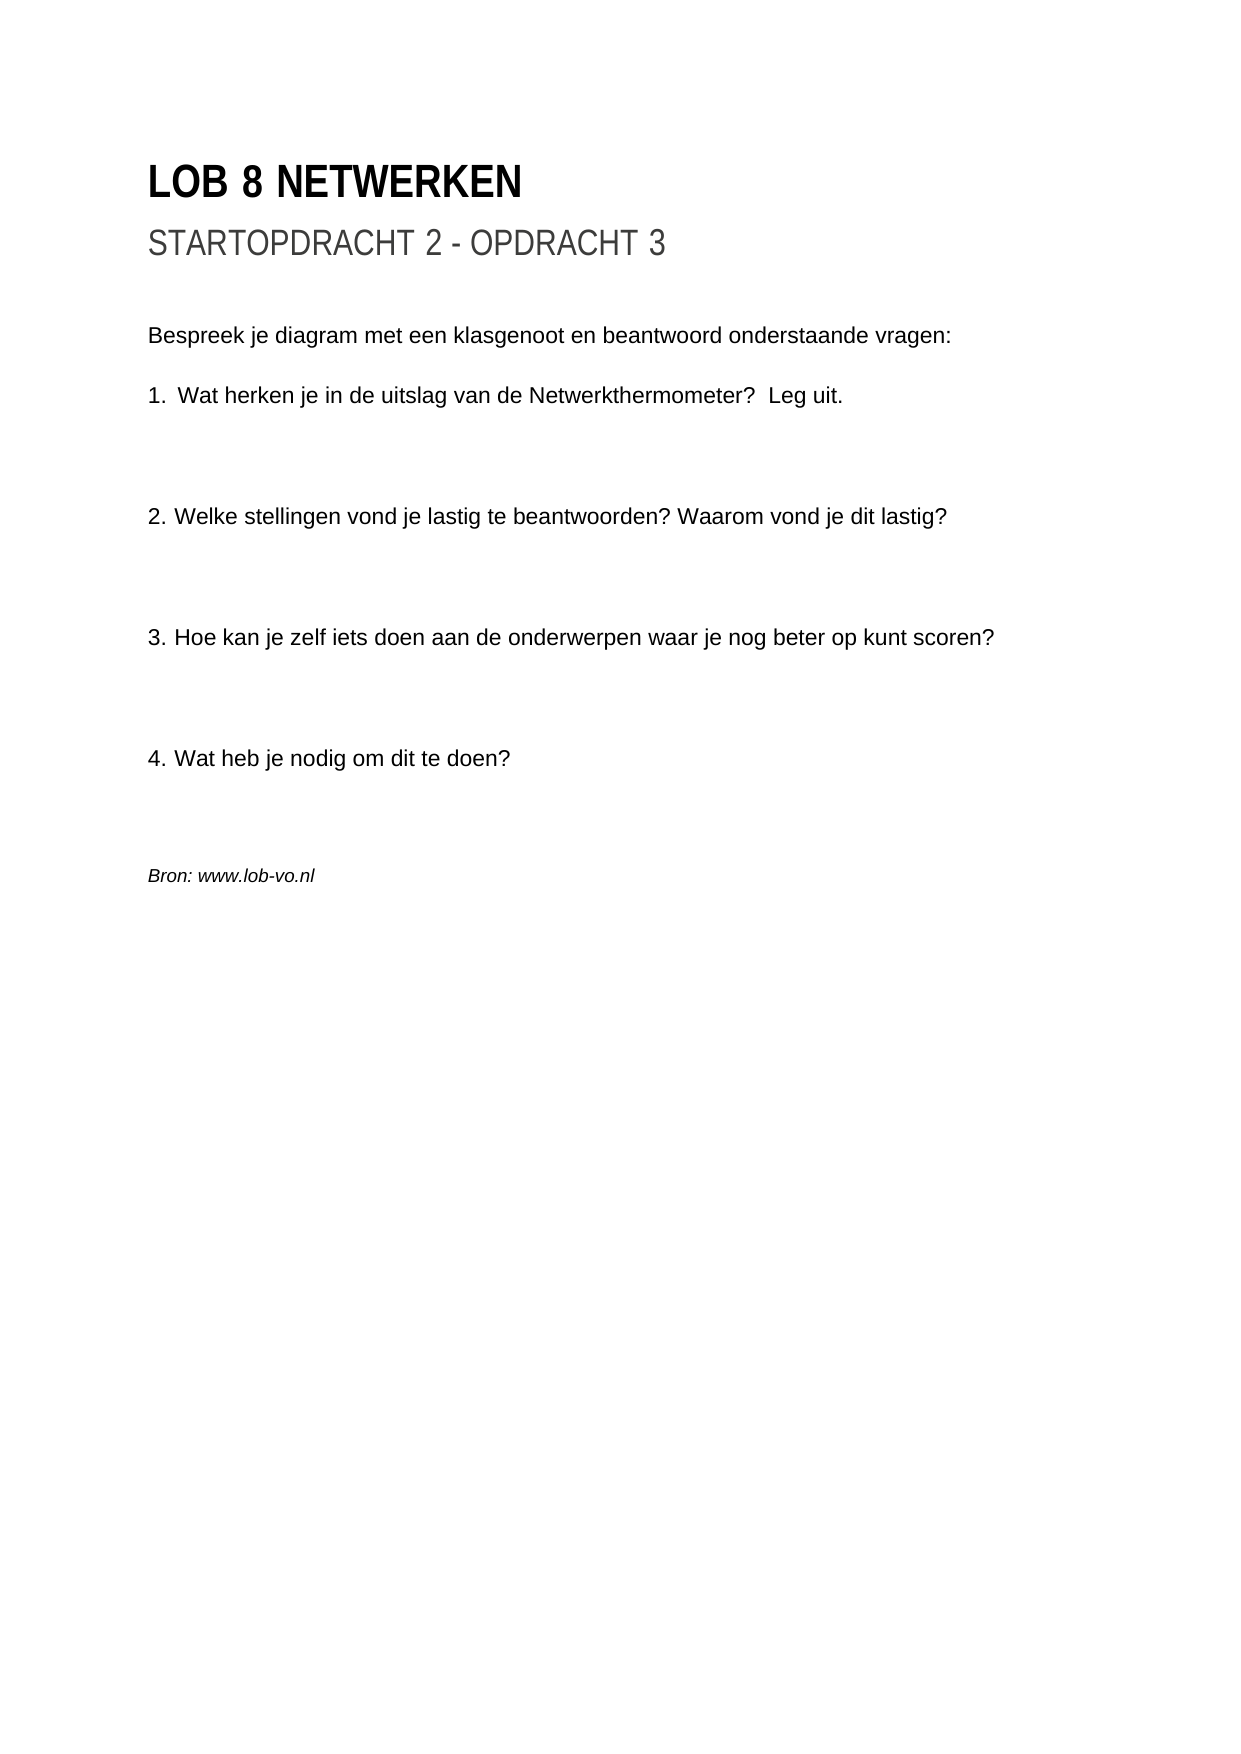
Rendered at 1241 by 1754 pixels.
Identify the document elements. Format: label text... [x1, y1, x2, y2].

text Wat herken je in de uitslag van de Netwerkthermometer? Leg uit. [148, 382, 1093, 408]
text Welke stellingen vond je lastig te beantwoorden? Waarom vond je dit lastig? [148, 503, 1093, 529]
text Bespreek je diagram met een klasgenoot en beantwoord onderstaande vragen: [148, 322, 1097, 348]
subtitle Bron: www.lob-vo.nl [148, 865, 1093, 917]
text startopdracht 2 - opdracht 3 [148, 212, 1097, 265]
subtitle lob 8 netwerken [148, 148, 1226, 210]
text Wat heb je nodig om dit te doen? [148, 744, 1093, 771]
text Hoe kan je zelf iets doen aan de onderwerpen waar je nog beter op kunt scoren? [148, 624, 1093, 650]
